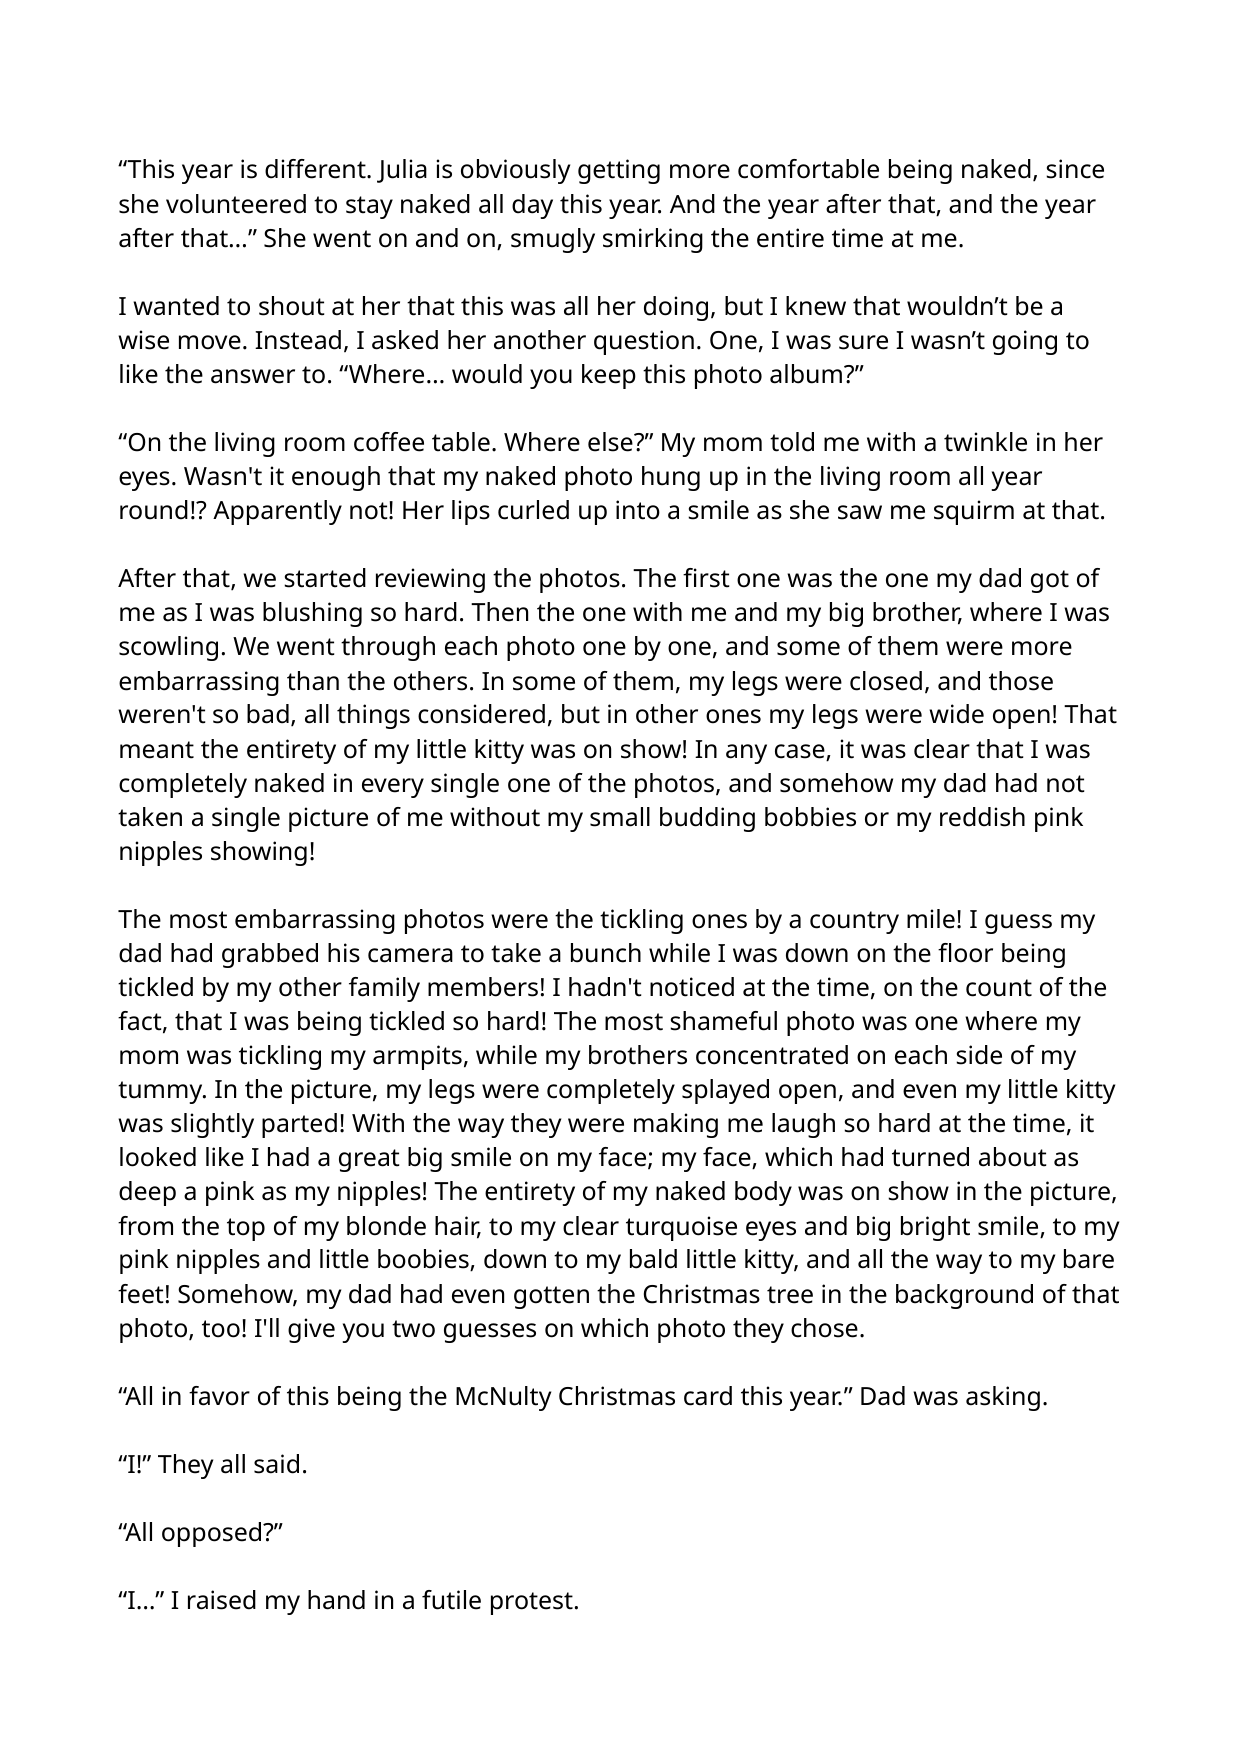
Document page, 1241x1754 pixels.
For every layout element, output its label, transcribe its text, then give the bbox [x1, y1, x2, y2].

text After that, we started reviewing the photos. The first one was the one my dad got of me as I was blushing so hard. Then the one with me and my big brother, where I was scowling. We went through each photo one by one, and some of them were more embarrassing than the others. In some of them, my legs were closed, and those weren't so bad, all things considered, but in other ones my legs were wide open! That meant the entirety of my little kitty was on show! In any case, it was clear that I was completely naked in every single one of the photos, and somehow my dad had not taken a single picture of me without my small budding bobbies or my reddish pink nipples showing! [118, 561, 1122, 867]
text “I…” I raised my hand in a futile protest. [118, 1583, 1122, 1617]
text “This year is different. Julia is obviously getting more comfortable being naked, since she volunteered to stay naked all day this year. And the year after that, and the year after that…” She went on and on, smugly smirking the entire time at me. [118, 152, 1122, 254]
text “All in favor of this being the McNulty Christmas card this year.” Dad was asking. [118, 1378, 1122, 1412]
text I wanted to shout at her that this was all her doing, but I knew that wouldn’t be a wise move. Instead, I asked her another question. One, I was sure I wasn’t going to like the answer to. “Where… would you keep this photo album?” [118, 288, 1122, 391]
text The most embarrassing photos were the tickling ones by a country mile! I guess my dad had grabbed his camera to take a bunch while I was down on the floor being tickled by my other family members! I hadn't noticed at the time, on the count of the fact, that I was being tickled so hard! The most shameful photo was one where my mom was tickling my armpits, while my brothers concentrated on each side of my tummy. In the picture, my legs were completely splayed open, and even my little kitty was slightly parted! With the way they were making me laugh so hard at the time, it looked like I had a great big smile on my face; my face, which had turned about as deep a pink as my nipples! The entirety of my naked body was on show in the picture, from the top of my blonde hair, to my clear turquoise eyes and big bright smile, to my pink nipples and little boobies, down to my bald little kitty, and all the way to my bare feet! Somehow, my dad had even gotten the Christmas tree in the background of that photo, too! I'll give you two guesses on which photo they chose. [118, 902, 1122, 1344]
text “On the living room coffee table. Where else?” My mom told me with a twinkle in her eyes. Wasn't it enough that my naked photo hung up in the living room all year round!? Apparently not! Her lips curled up into a smile as she saw me squirm at that. [118, 425, 1122, 527]
text “All opposed?” [118, 1515, 1122, 1549]
text “I!” They all said. [118, 1447, 1122, 1481]
